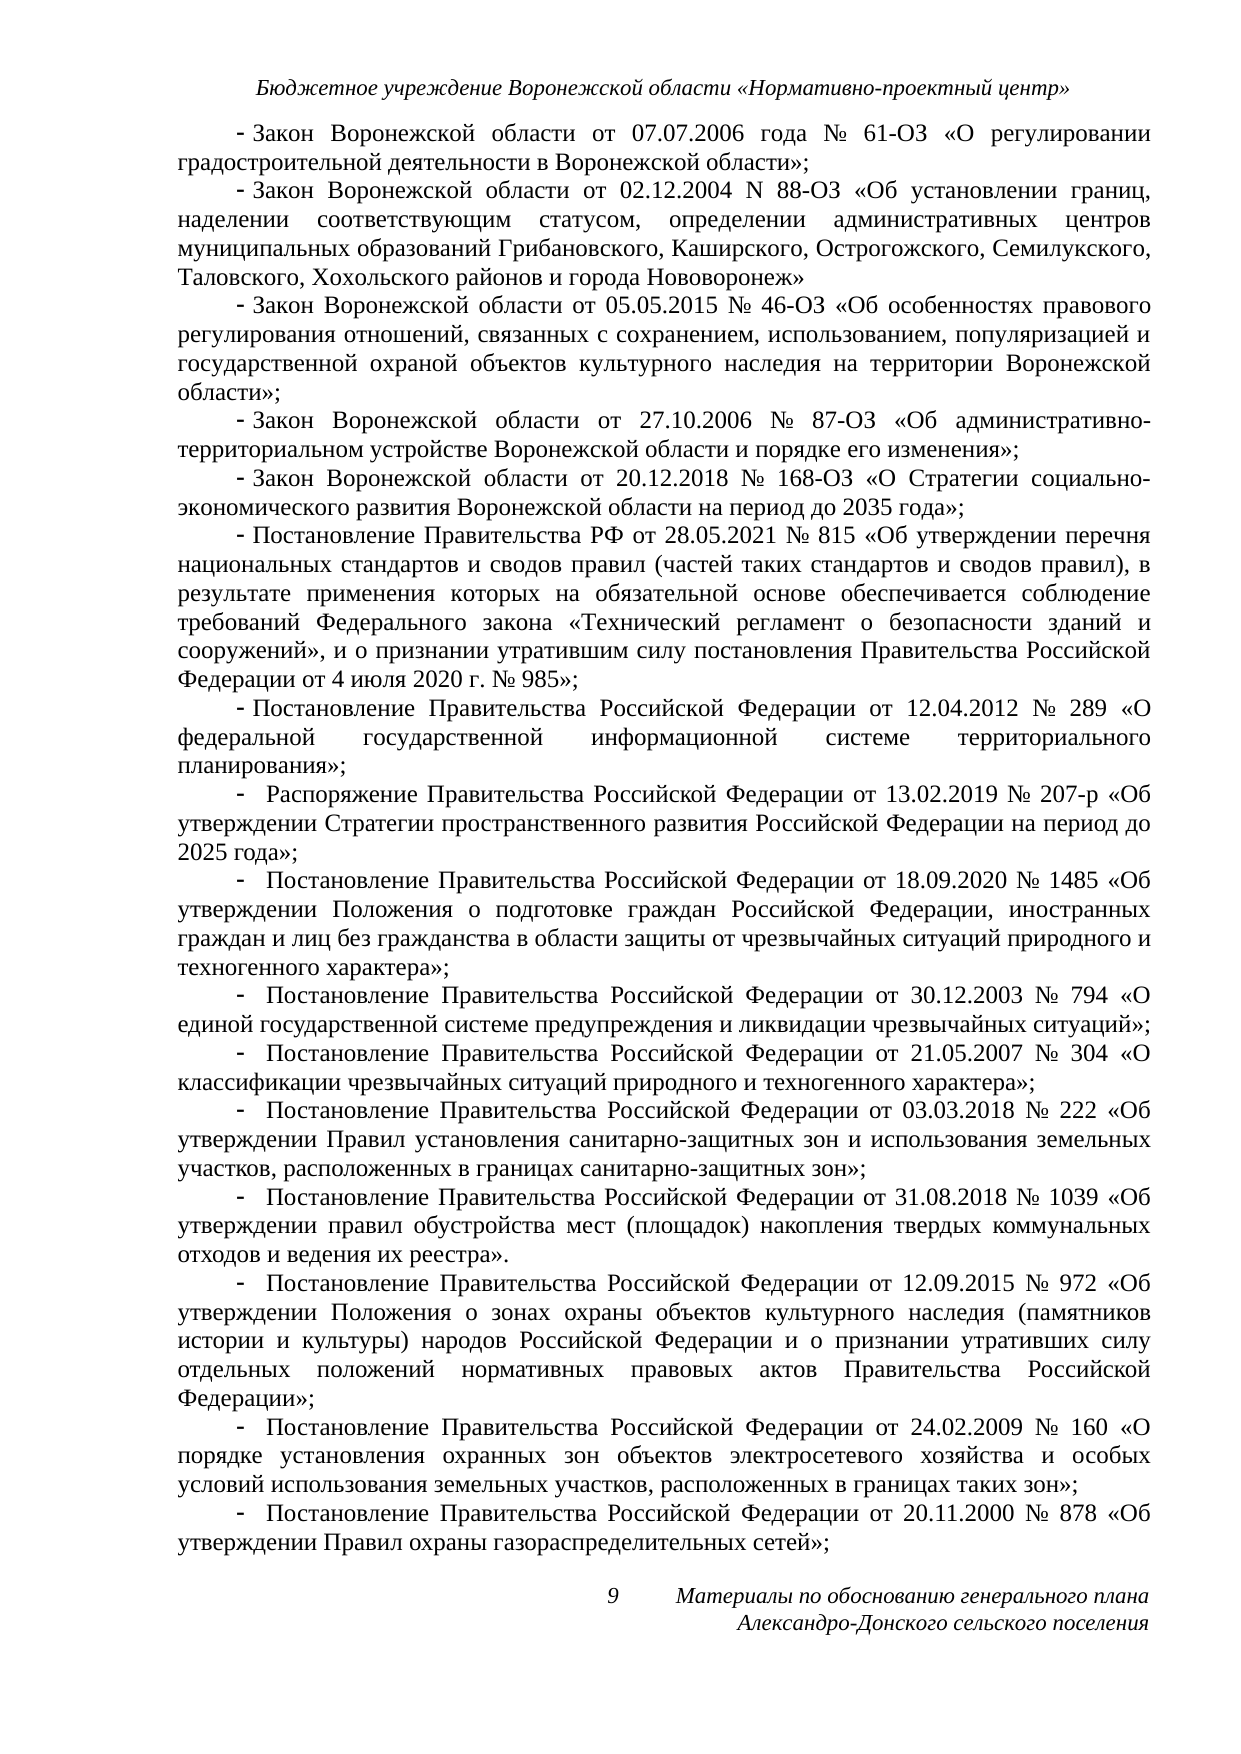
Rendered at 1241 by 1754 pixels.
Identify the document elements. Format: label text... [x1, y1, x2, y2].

list Закон Воронежской области от 05.05.2015 № 46-ОЗ «Об особенностях правового регулирования отношений, связанных с сохранением, использованием, популяризацией и государственной охраной объектов культурного наследия на территории Воронежской области»; [177, 291, 1152, 406]
list Постановление Правительства Российской Федерации от 18.09.2020 № 1485 «Об утверждении Положения о подготовке граждан Российской Федерации, иностранных граждан и лиц без гражданства в области защиты от чрезвычайных ситуаций природного и техногенного характера»; [177, 866, 1152, 981]
list Закон Воронежской области от 02.12.2004 N 88-ОЗ «Об установлении границ, наделении соответствующим статусом, определении административных центров муниципальных образований Грибановского, Каширского, Острогожского, Семилукского, Таловского, Хохольского районов и города Нововоронеж» [177, 176, 1152, 291]
list Постановление Правительства Российской Федерации от 24.02.2009 № 160 «О порядке установления охранных зон объектов электросетевого хозяйства и особых условий использования земельных участков, расположенных в границах таких зон»; [177, 1412, 1152, 1498]
list Закон Воронежской области от 07.07.2006 года № 61-ОЗ «О регулировании градостроительной деятельности в Воронежской области»; [177, 118, 1152, 176]
list Постановление Правительства Российской Федерации от 31.08.2018 № 1039 «Об утверждении правил обустройства мест (площадок) накопления твердых коммунальных отходов и ведения их реестра». [177, 1182, 1152, 1268]
list Постановление Правительства Российской Федерации от 03.03.2018 № 222 «Об утверждении Правил установления санитарно-защитных зон и использования земельных участков, расположенных в границах санитарно-защитных зон»; [177, 1096, 1152, 1182]
list Постановление Правительства Российской Федерации от 21.05.2007 № 304 «О классификации чрезвычайных ситуаций природного и техногенного характера»; [177, 1038, 1152, 1096]
list Распоряжение Правительства Российской Федерации от 13.02.2019 № 207-р «Об утверждении Стратегии пространственного развития Российской Федерации на период до 2025 года»; [177, 779, 1152, 866]
list Постановление Правительства Российской Федерации от 30.12.2003 № 794 «О единой государственной системе предупреждения и ликвидации чрезвычайных ситуаций»; [177, 981, 1152, 1038]
list Постановление Правительства Российской Федерации от 12.04.2012 № 289 «О федеральной государственной информационной системе территориального планирования»; [177, 693, 1152, 779]
list Постановление Правительства РФ от 28.05.2021 № 815 «Об утверждении перечня национальных стандартов и сводов правил (частей таких стандартов и сводов правил), в результате применения которых на обязательной основе обеспечивается соблюдение требований Федерального закона «Технический регламент о безопасности зданий и сооружений», и о признании утратившим силу постановления Правительства Российской Федерации от 4 июля 2020 г. № 985»; [177, 521, 1152, 693]
list Закон Воронежской области от 27.10.2006 № 87-ОЗ «Об административно-территориальном устройстве Воронежской области и порядке его изменения»; [177, 406, 1152, 463]
list Постановление Правительства Российской Федерации от 20.11.2000 № 878 «Об утверждении Правил охраны газораспределительных сетей»; [177, 1498, 1152, 1556]
list Постановление Правительства Российской Федерации от 12.09.2015 № 972 «Об утверждении Положения о зонах охраны объектов культурного наследия (памятников истории и культуры) народов Российской Федерации и о признании утративших силу отдельных положений нормативных правовых актов Правительства Российской Федерации»; [177, 1268, 1152, 1412]
list Закон Воронежской области от 20.12.2018 № 168-ОЗ «О Стратегии социально-экономического развития Воронежской области на период до 2035 года»; [177, 463, 1152, 521]
